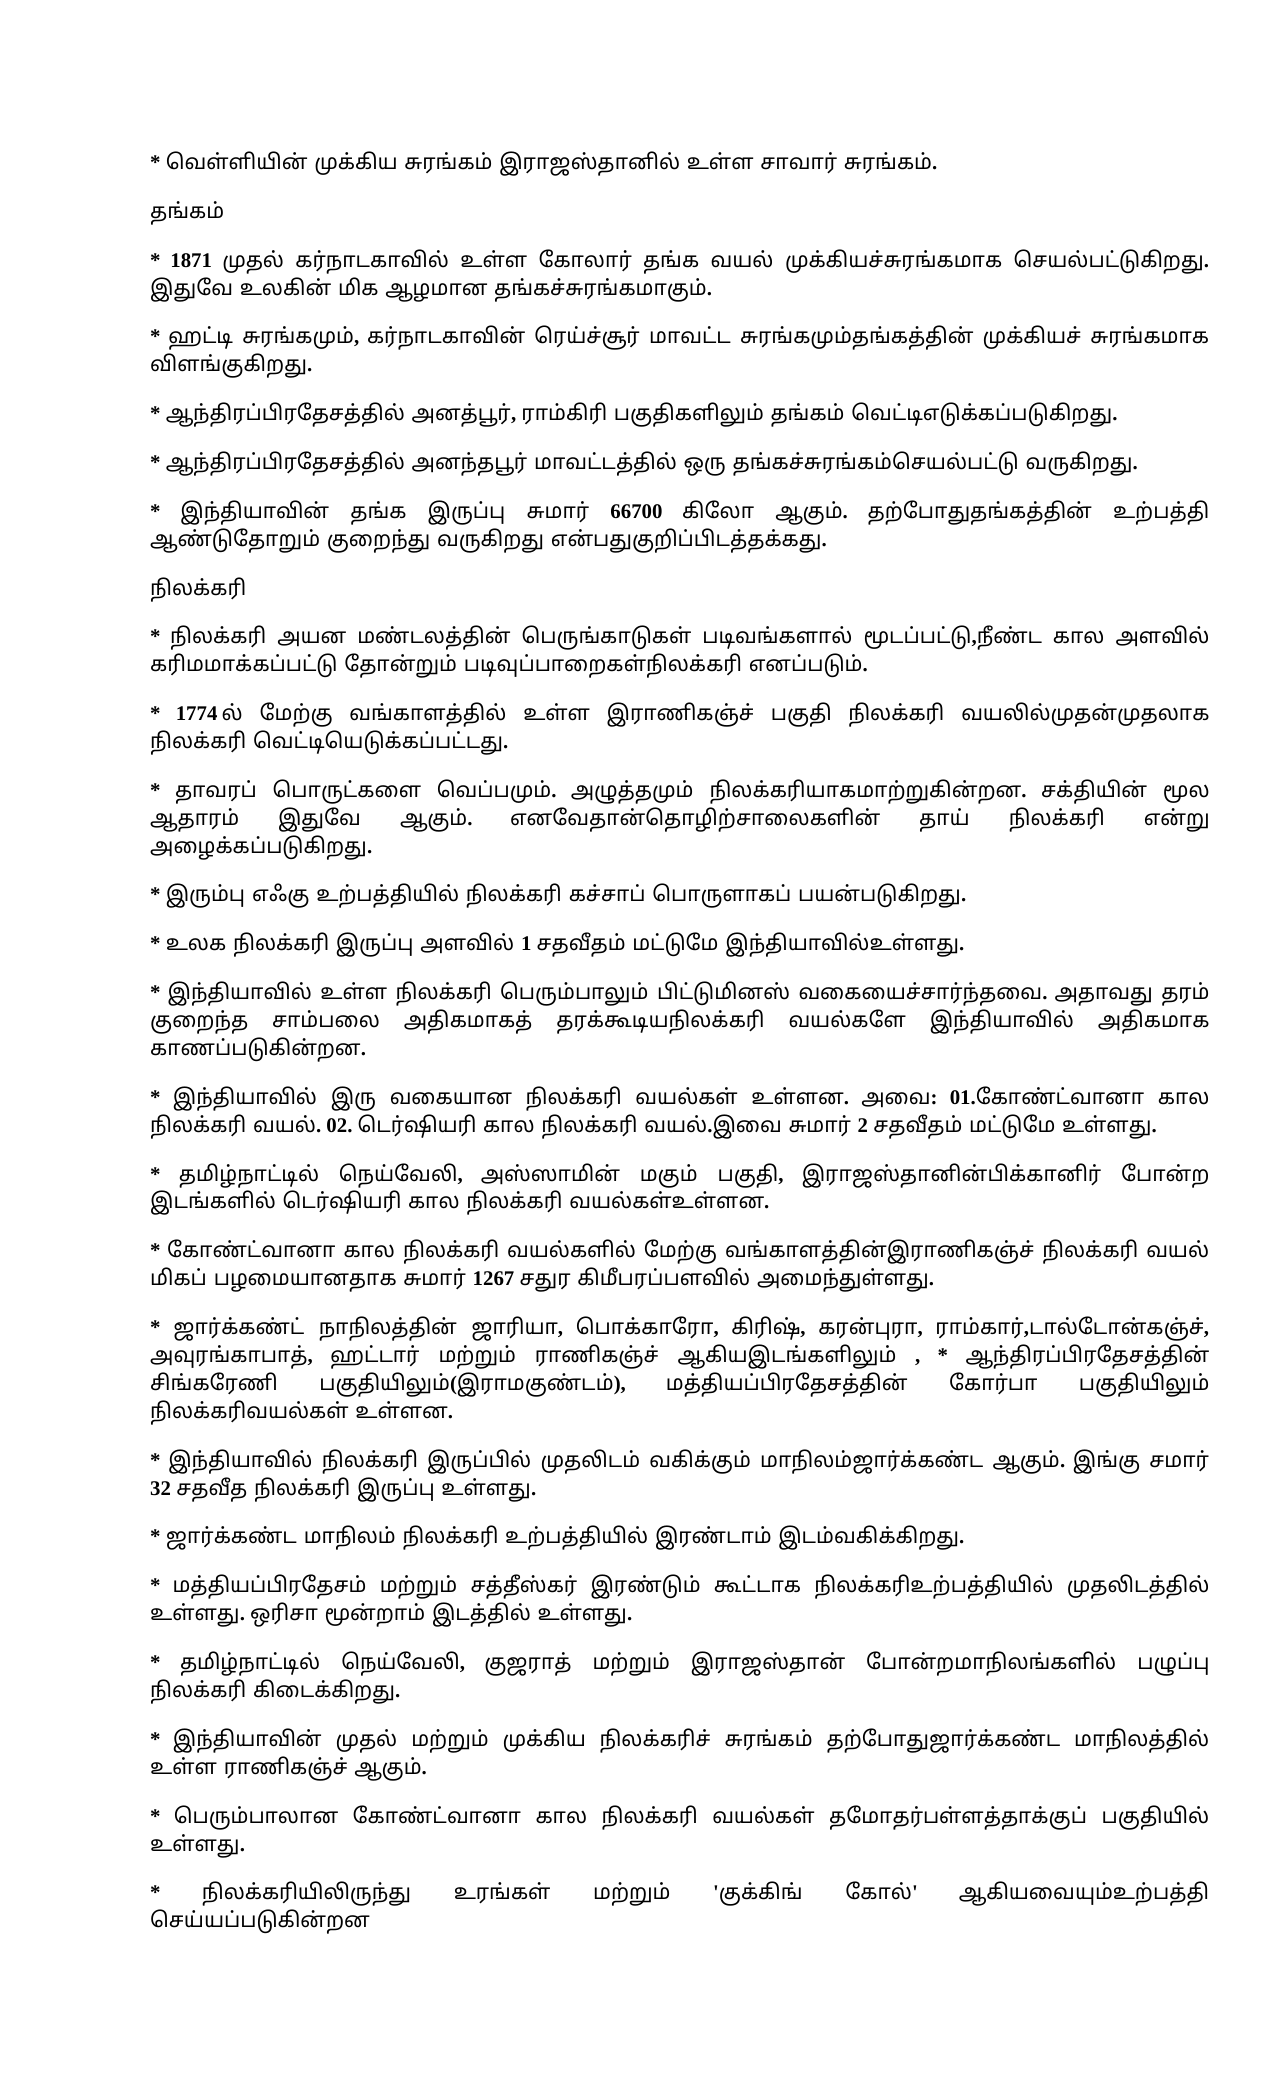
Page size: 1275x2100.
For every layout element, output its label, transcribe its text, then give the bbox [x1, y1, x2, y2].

text * உலக நிலக்கரி இருப்பு அளவில் 1 சதவீதம் மட்டுமே இந்தியாவில்உள்ளது. [150, 931, 1209, 956]
text * 1774ல் மேற்கு வங்காளத்தில் உள்ள இராணிகஞ்ச் பகுதி நிலக்கரி வயலில்முதன்முதலாக நிலக்கரி வெட்டியெடுக்கப்பட்டது. [150, 701, 1209, 753]
text * நிலக்கரி அயன மண்டலத்தின் பெருங்காடுகள் படிவங்களால் மூடப்பட்டு,நீண்ட கால அளவில் கரிமமாக்கப்பட்டு தோன்றும் படிவுப்பாறைகள்நிலக்கரி எனப்படும். [150, 624, 1209, 676]
text நிலக்கரி [150, 576, 1209, 600]
text * மத்தியப்பிரதேசம் மற்றும் சத்தீஸ்கர் இரண்டும் கூட்டாக நிலக்கரிஉற்பத்தியில் முதலிடத்தில் உள்ளது. ஒரிசா மூன்றாம் இடத்தில் உள்ளது. [150, 1573, 1209, 1626]
text * 1871 முதல் கர்நாடகாவில் உள்ள கோலார் தங்க வயல் முக்கியச்சுரங்கமாக செயல்பட்டுகிறது. இதுவே உலகின் மிக ஆழமான தங்கச்சுரங்கமாகும். [150, 247, 1209, 300]
text * இந்தியாவின் முதல் மற்றும் முக்கிய நிலக்கரிச் சுரங்கம் தற்போதுஜார்க்கண்ட மாநிலத்தில் உள்ள ராணிகஞ்ச் ஆகும். [150, 1727, 1209, 1779]
text * இந்தியாவில் இரு வகையான நிலக்கரி வயல்கள் உள்ளன. அவை: 01.கோண்ட்வானா கால நிலக்கரி வயல். 02. டெர்ஷியரி கால நிலக்கரி வயல்.இவை சுமார் 2 சதவீதம் மட்டுமே உள்ளது. [150, 1085, 1209, 1137]
text * இந்தியாவில் உள்ள நிலக்கரி பெரும்பாலும் பிட்டுமினஸ் வகையைச்சார்ந்தவை. அதாவது தரம் குறைந்த சாம்பலை அதிகமாகத் தரக்கூடியநிலக்கரி வயல்களே இந்தியாவில் அதிகமாக காணப்படுகின்றன. [150, 980, 1209, 1060]
text * ஆந்திரப்பிரதேசத்தில் அனந்தபூர் மாவட்டத்தில் ஒரு தங்கச்சுரங்கம்செயல்பட்டு வருகிறது. [150, 450, 1209, 474]
text * நிலக்கரியிலிருந்து உரங்கள் மற்றும் 'குக்கிங் கோல்' ஆகியவையும்உற்பத்தி செய்யப்படுகின்றன [150, 1880, 1209, 1932]
text * இந்தியாவில் நிலக்கரி இருப்பில் முதலிடம் வகிக்கும் மாநிலம்ஜார்க்கண்ட ஆகும். இங்கு சமார் 32 சதவீத நிலக்கரி இருப்பு உள்ளது. [150, 1448, 1209, 1500]
text * பெரும்பாலான கோண்ட்வானா கால நிலக்கரி வயல்கள் தமோதர்பள்ளத்தாக்குப் பகுதியில் உள்ளது. [150, 1803, 1209, 1856]
text * ஜார்க்கண்ட் நாநிலத்தின் ஜாரியா, பொக்காரோ, கிரிஷ், கரன்புரா, ராம்கார்,டால்டோன்கஞ்ச், அவுரங்காபாத், ஹட்டார் மற்றும் ராணிகஞ்ச் ஆகியஇடங்களிலும் , * ஆந்திரப்பிரதேசத்தின் சிங்கரேணி பகுதியிலும்(இராமகுண்டம்), மத்தியப்பிரதேசத்தின் கோர்பா பகுதியிலும் நிலக்கரிவயல்கள் உள்ளன. [150, 1315, 1209, 1423]
text * கோண்ட்வானா கால நிலக்கரி வயல்களில் மேற்கு வங்காளத்தின்இராணிகஞ்ச் நிலக்கரி வயல் மிகப் பழமையானதாக சுமார் 1267 சதுர கிமீபரப்பளவில் அமைந்துள்ளது. [150, 1238, 1209, 1291]
text * ஆந்திரப்பிரதேசத்தில் அனத்பூர், ராம்கிரி பகுதிகளிலும் தங்கம் வெட்டிஎடுக்கப்படுகிறது. [150, 401, 1209, 425]
text * வெள்ளியின் முக்கிய சுரங்கம் இராஜஸ்தானில் உள்ள சாவார் சுரங்கம். [150, 150, 1209, 174]
text * இந்தியாவின் தங்க இருப்பு சுமார் 66700 கிலோ ஆகும். தற்போதுதங்கத்தின் உற்பத்தி ஆண்டுதோறும் குறைந்து வருகிறது என்பதுகுறிப்பிடத்தக்கது. [150, 499, 1209, 551]
text * தமிழ்நாட்டில் நெய்வேலி, குஜராத் மற்றும் இராஜஸ்தான் போன்றமாநிலங்களில் பழுப்பு நிலக்கரி கிடைக்கிறது. [150, 1650, 1209, 1702]
text * தாவரப் பொருட்களை வெப்பமும். அழுத்தமும் நிலக்கரியாகமாற்றுகின்றன. சக்தியின் மூல ஆதாரம் இதுவே ஆகும். எனவேதான்தொழிற்சாலைகளின் தாய் நிலக்கரி என்று அழைக்கப்படுகிறது. [150, 778, 1209, 858]
text * தமிழ்நாட்டில் நெய்வேலி, அஸ்ஸாமின் மகும் பகுதி, இராஜஸ்தானின்பிக்கானிர் போன்ற இடங்களில் டெர்ஷியரி கால நிலக்கரி வயல்கள்உள்ளன. [150, 1161, 1209, 1214]
text * இரும்பு எஃகு உற்பத்தியில் நிலக்கரி கச்சாப் பொருளாகப் பயன்படுகிறது. [150, 882, 1209, 907]
text தங்கம் [150, 199, 1209, 223]
text * ஜார்க்கண்ட மாநிலம் நிலக்கரி உற்பத்தியில் இரண்டாம் இடம்வகிக்கிறது. [150, 1524, 1209, 1549]
text * ஹட்டி சுரங்கமும், கர்நாடகாவின் ரெய்ச்சூர் மாவட்ட சுரங்கமும்தங்கத்தின் முக்கியச் சுரங்கமாக விளங்குகிறது. [150, 324, 1209, 377]
